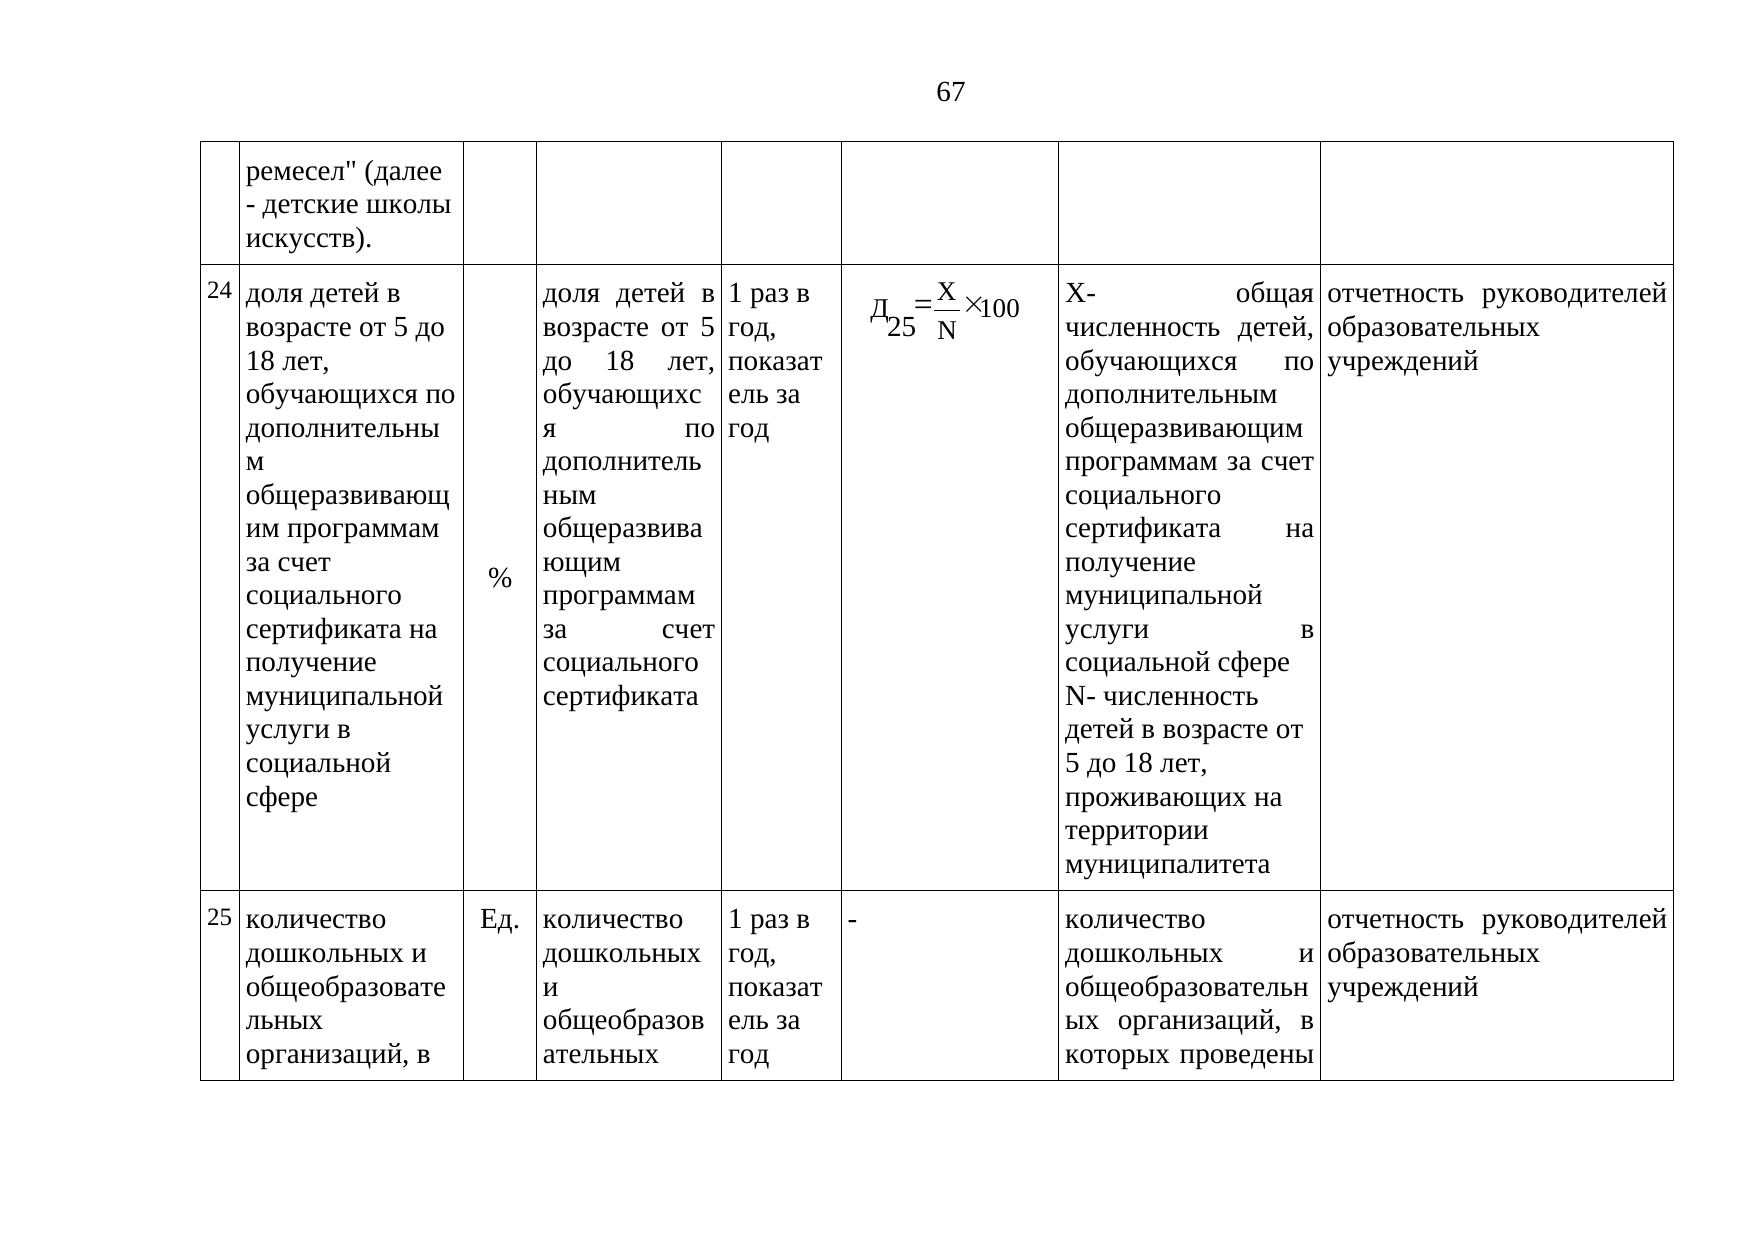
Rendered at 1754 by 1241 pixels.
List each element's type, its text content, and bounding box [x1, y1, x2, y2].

table_cell 1 раз в год, показатель за год [722, 265, 841, 890]
table_cell X- общая численность детей, обучающихся по дополнительным общеразвивающим программам за счет социального сертификата на получение муниципальной услуги в социальной сфере N- численность детей в возрасте от 5 до 18 лет, проживающих на территории муниципалитета [1059, 265, 1320, 890]
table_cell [722, 891, 841, 1080]
table_cell 25 [201, 891, 239, 1080]
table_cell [1059, 142, 1320, 264]
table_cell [537, 891, 721, 1080]
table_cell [240, 142, 463, 264]
table_cell 24 [201, 265, 239, 890]
table_cell Ед. [464, 891, 536, 1080]
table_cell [1321, 142, 1673, 264]
table_cell доля детей в возрасте от 5 до 18 лет, обучающихся по дополнительным общеразвивающим программам за счет социального сертификата [537, 265, 721, 890]
table_cell - [842, 891, 1058, 1080]
table_cell % [464, 142, 536, 264]
table_cell доля детей в возрасте от 5 до 18 лет, обучающихся по дополнительным общеразвивающим программам за счет социального сертификата на получение муниципальной услуги в социальной сфере [240, 265, 463, 890]
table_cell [1059, 891, 1320, 1080]
table_cell 23 [201, 142, 239, 264]
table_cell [722, 142, 841, 264]
table_cell % [464, 265, 536, 890]
table_cell [842, 265, 1058, 890]
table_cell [240, 891, 463, 1080]
table_cell отчетность руководителей образовательных учреждений [1321, 265, 1673, 890]
table_cell [842, 142, 1058, 264]
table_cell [537, 142, 721, 264]
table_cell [1321, 891, 1673, 1080]
